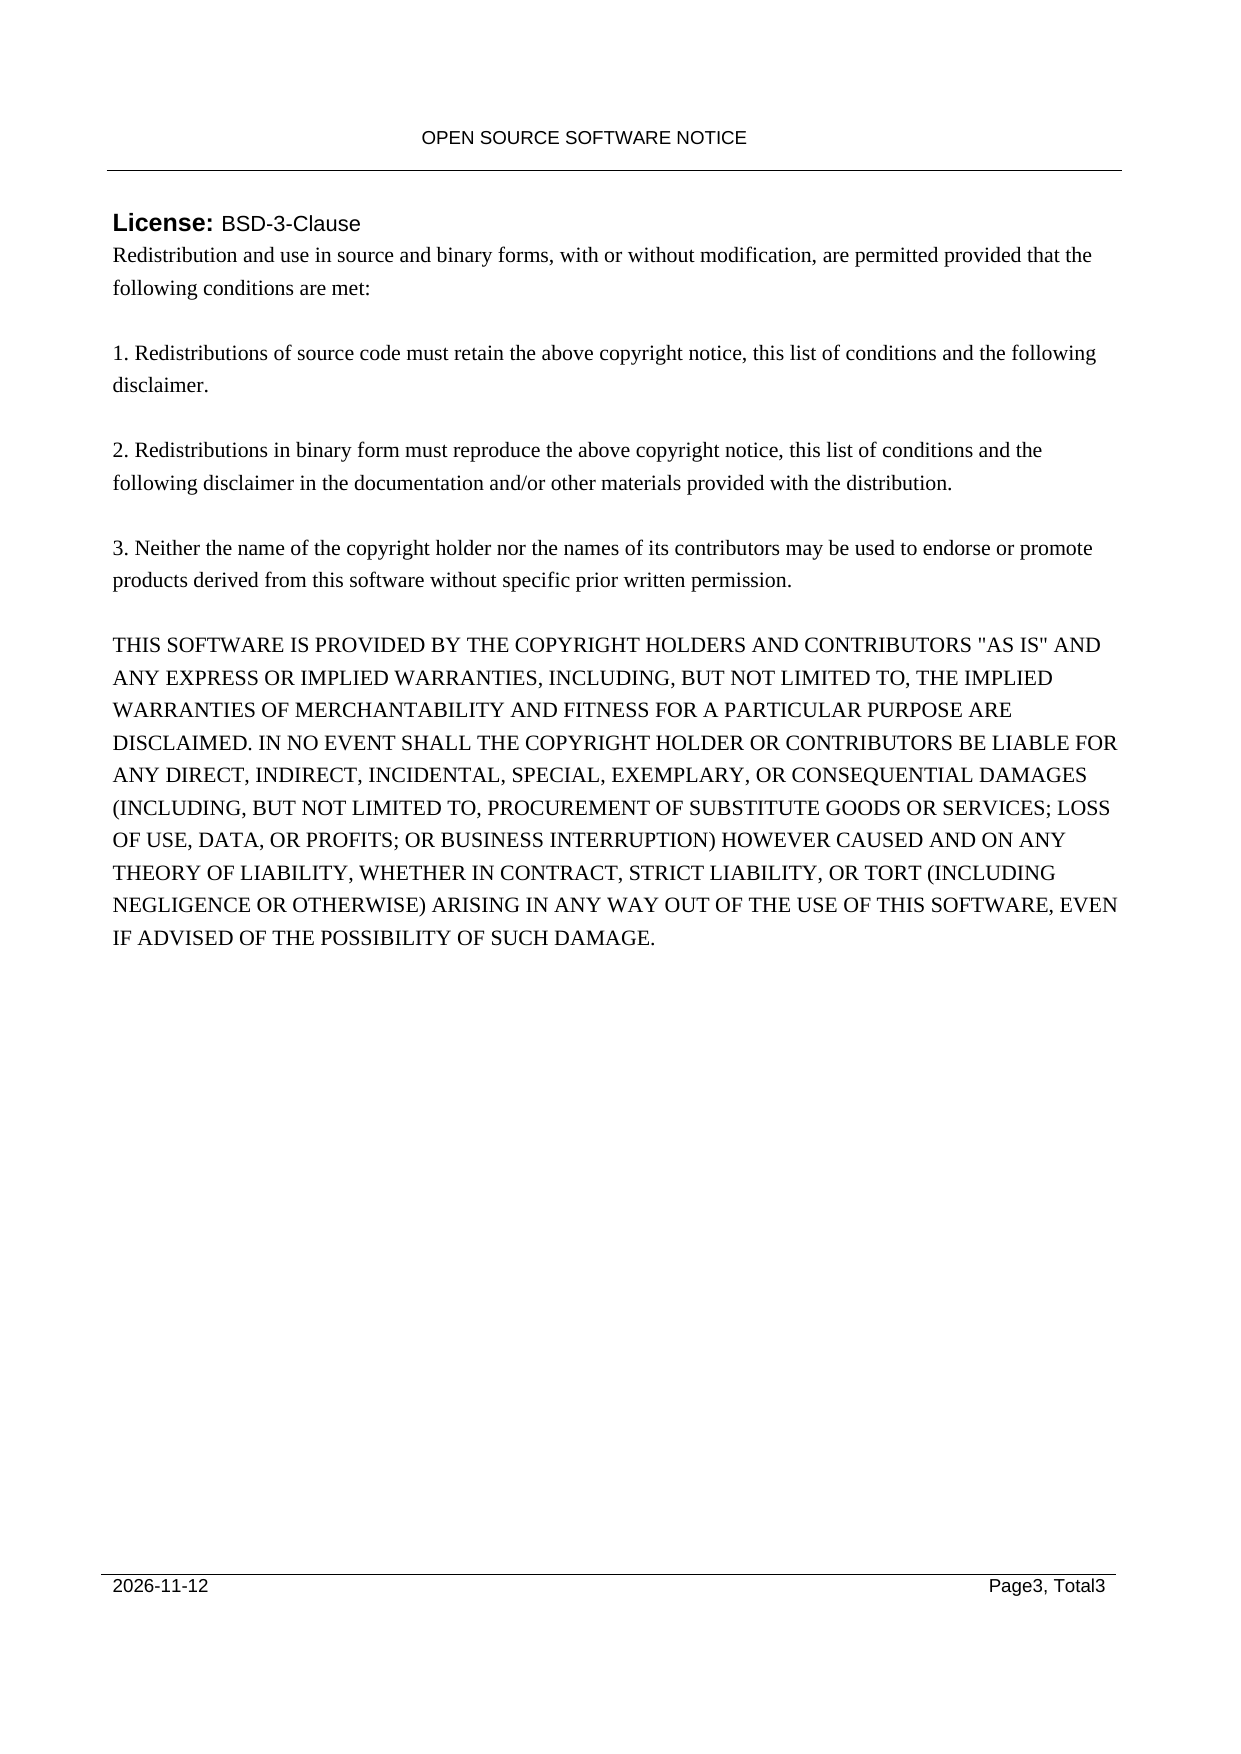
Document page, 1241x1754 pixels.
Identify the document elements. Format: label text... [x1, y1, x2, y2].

text Redistribution and use in source and binary forms, with or without modification, are permitted provided that the following conditions are met: 1. Redistributions of source code must retain the above copyright notice, this list of conditions and the following disclaimer. 2. Redistributions in binary form must reproduce the above copyright notice, this list of conditions and the following disclaimer in the documentation and/or other materials provided with the distribution. 3. Neither the name of the copyright holder nor the names of its contributors may be used to endorse or promote products derived from this software without specific prior written permission. THIS SOFTWARE IS PROVIDED BY THE COPYRIGHT HOLDERS AND CONTRIBUTORS "AS IS" AND ANY EXPRESS OR IMPLIED WARRANTIES, INCLUDING, BUT NOT LIMITED TO, THE IMPLIED WARRANTIES OF MERCHANTABILITY AND FITNESS FOR A PARTICULAR PURPOSE ARE DISCLAIMED. IN NO EVENT SHALL THE COPYRIGHT HOLDER OR CONTRIBUTORS BE LIABLE FOR ANY DIRECT, INDIRECT, INCIDENTAL, SPECIAL, EXEMPLARY, OR CONSEQUENTIAL DAMAGES (INCLUDING, BUT NOT LIMITED TO, PROCUREMENT OF SUBSTITUTE GOODS OR SERVICES; LOSS OF USE, DATA, OR PROFITS; OR BUSINESS INTERRUPTION) HOWEVER CAUSED AND ON ANY THEORY OF LIABILITY, WHETHER IN CONTRACT, STRICT LIABILITY, OR TORT (INCLUDING NEGLIGENCE OR OTHERWISE) ARISING IN ANY WAY OUT OF THE USE OF THIS SOFTWARE, EVEN IF ADVISED OF THE POSSIBILITY OF SUCH DAMAGE. [112, 239, 1128, 986]
text License: BSD-3-Clause [112, 206, 1128, 239]
